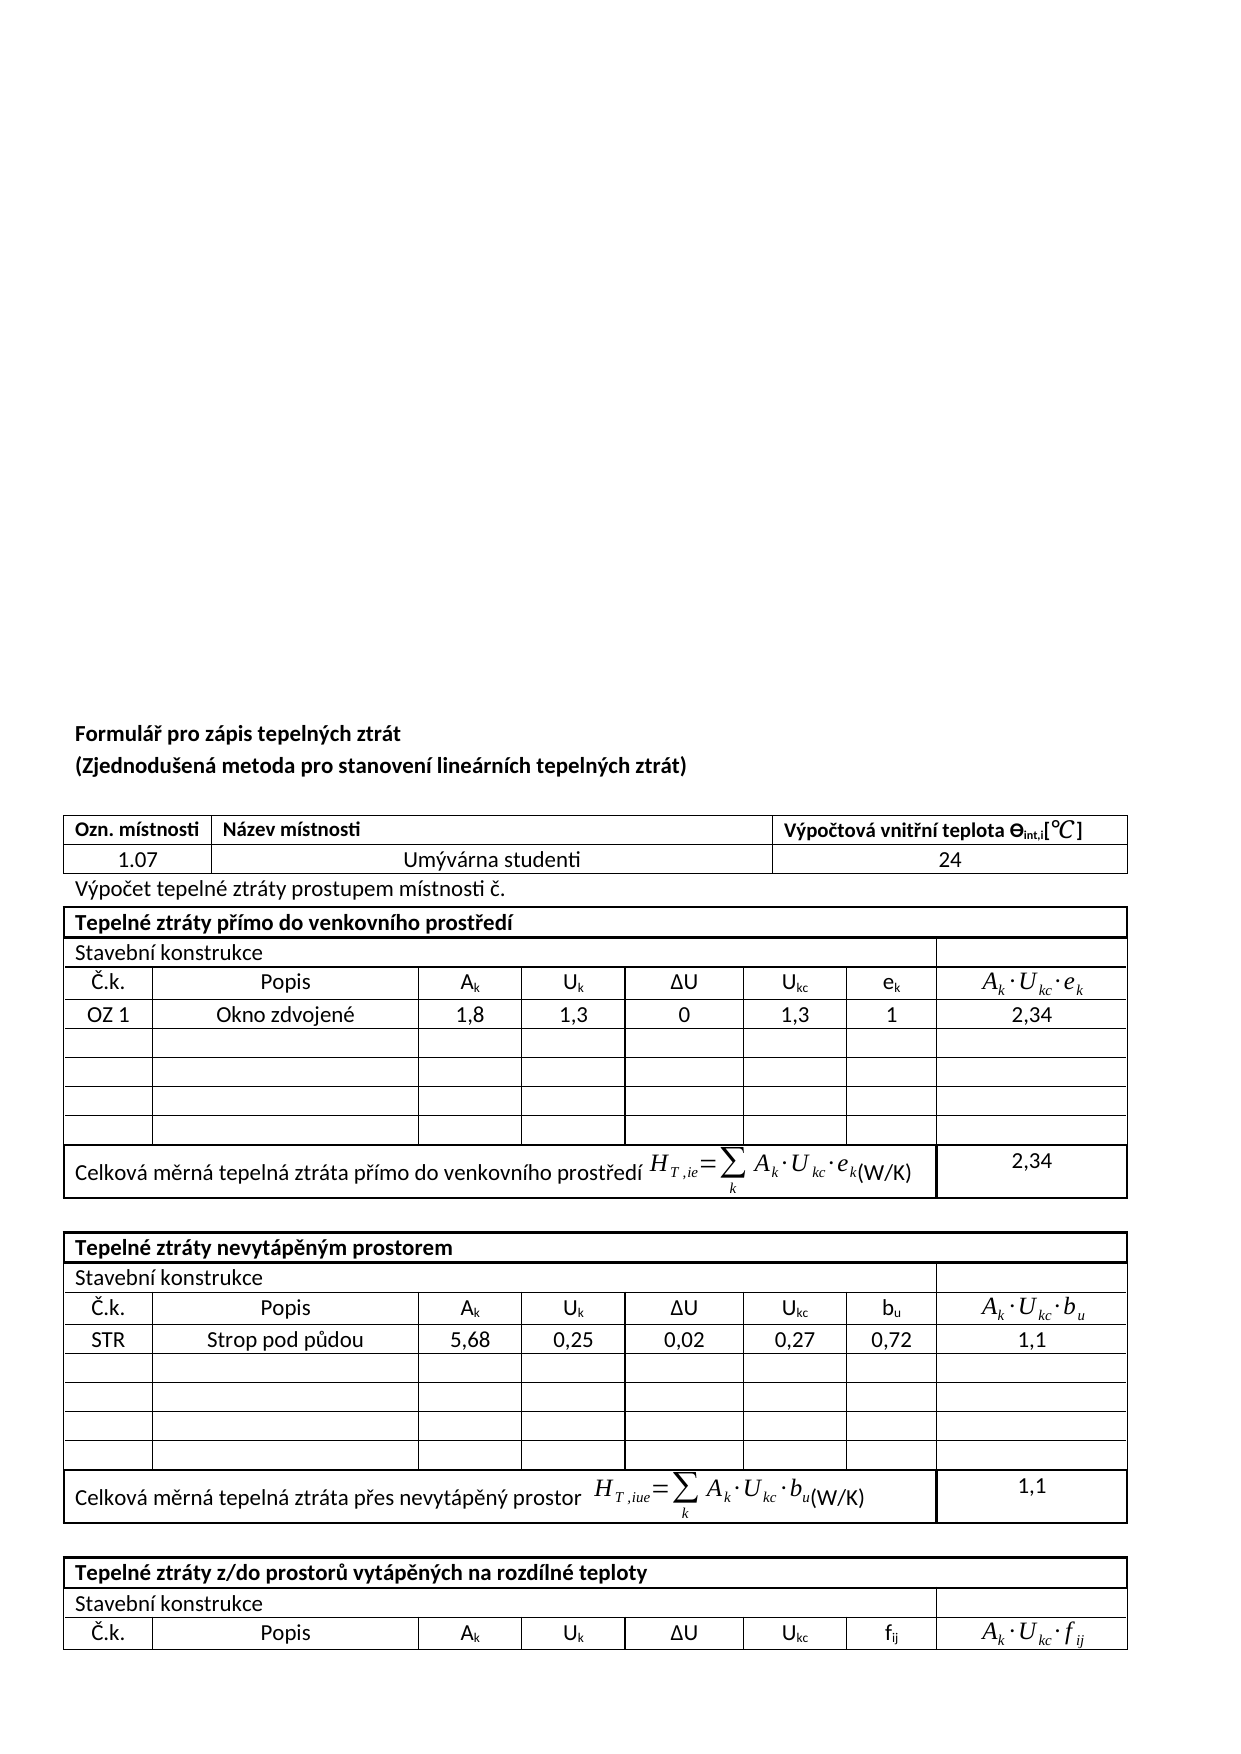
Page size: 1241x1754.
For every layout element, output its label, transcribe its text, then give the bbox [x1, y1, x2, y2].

table_cell [847, 1029, 936, 1057]
table_cell [522, 1029, 624, 1057]
table_cell Stavební konstrukce [64, 1264, 936, 1292]
table_cell [419, 1383, 521, 1411]
table_cell 1,8 [419, 1000, 521, 1028]
table_cell [744, 1029, 846, 1057]
table_cell [847, 1441, 936, 1469]
table_cell Umývárna studenti [212, 845, 772, 873]
table_cell 1,1 [938, 1471, 1126, 1522]
table_cell [153, 1116, 418, 1144]
table_cell Popis [153, 1618, 418, 1649]
table_cell 1,1 [937, 1324, 1127, 1353]
table_cell [937, 966, 1127, 999]
table_cell 5,68 [419, 1325, 521, 1353]
table_cell [153, 1383, 418, 1411]
table_cell 0,27 [744, 1325, 846, 1353]
table_cell [937, 1382, 1127, 1411]
table_header Tepelné ztráty z/do prostorů vytápěných na rozdílné teploty [65, 1559, 1126, 1587]
table_cell 1 [847, 1000, 936, 1028]
table_cell [626, 1087, 743, 1115]
table_cell [937, 1057, 1127, 1086]
table_cell [419, 1441, 521, 1469]
table_header Tepelné ztráty nevytápěným prostorem [65, 1234, 1126, 1261]
table_cell [419, 1058, 521, 1086]
table_cell 0 [626, 1000, 743, 1028]
table_cell [626, 1383, 743, 1411]
table_cell bu [847, 1293, 936, 1324]
table_cell [847, 1354, 936, 1382]
table_cell Ukc [744, 1618, 846, 1649]
table_cell [626, 1412, 743, 1440]
text (Zjednodušená metoda pro stanovení lineárních tepelných ztrát) [75, 751, 1165, 779]
table_cell [847, 1058, 936, 1086]
table_cell [847, 1116, 936, 1144]
table_cell [522, 1116, 624, 1144]
table_cell Celková měrná tepelná ztráta přímo do venkovního prostředí (W/K) [65, 1146, 935, 1197]
table_cell [626, 1441, 743, 1469]
table_cell Uk [522, 1293, 624, 1324]
table_cell ek [847, 968, 936, 999]
table_cell [153, 1441, 418, 1469]
table_cell [744, 1383, 846, 1411]
table_cell [522, 1383, 624, 1411]
table_cell [847, 1087, 936, 1115]
table_cell [744, 1058, 846, 1086]
table_cell [64, 1086, 152, 1115]
table_cell Popis [153, 968, 418, 999]
table_cell [937, 1411, 1127, 1440]
table_cell [937, 1264, 1127, 1292]
table_cell [522, 1354, 624, 1382]
table_header Název místnosti [212, 816, 772, 844]
table_cell [419, 1116, 521, 1144]
table_cell Č.k. [64, 966, 152, 999]
table_cell 1.07 [64, 845, 211, 873]
table_cell [153, 1029, 418, 1057]
table_cell [64, 1411, 152, 1440]
text Výpočet tepelné ztráty prostupem místnosti č. [75, 874, 1165, 902]
table_cell 0,25 [522, 1325, 624, 1353]
table_cell Ukc [744, 1293, 846, 1324]
table_cell Strop pod půdou [153, 1325, 418, 1353]
table_cell [153, 1087, 418, 1115]
table_cell [419, 1029, 521, 1057]
table_cell [64, 1057, 152, 1086]
table_cell [937, 1115, 1127, 1144]
table_cell [64, 1028, 152, 1057]
table_cell Ukc [744, 968, 846, 999]
table_cell [744, 1441, 846, 1469]
table_cell 0,72 [847, 1325, 936, 1353]
table_cell [419, 1412, 521, 1440]
table_cell [937, 1028, 1127, 1057]
table_cell [937, 1086, 1127, 1115]
table_cell 24 [773, 845, 1127, 873]
table_cell 2,34 [937, 999, 1127, 1028]
table_cell Uk [522, 1618, 624, 1649]
table_cell Celková měrná tepelná ztráta přes nevytápěný prostor (W/K) [65, 1471, 935, 1522]
table_cell [153, 1058, 418, 1086]
table_cell [626, 1116, 743, 1144]
table_cell Č.k. [64, 1617, 152, 1649]
table_cell ΔU [626, 1618, 743, 1649]
table_cell 0,02 [626, 1325, 743, 1353]
table_cell [419, 1087, 521, 1115]
table_cell fij [847, 1618, 936, 1649]
table_cell Ak [419, 1618, 521, 1649]
text Formulář pro zápis tepelných ztrát [75, 719, 1165, 747]
table_cell [626, 1058, 743, 1086]
table_cell [744, 1116, 846, 1144]
table_cell [153, 1412, 418, 1440]
table_cell [937, 1617, 1127, 1649]
table_cell [937, 1292, 1127, 1324]
table_cell Ak [419, 1293, 521, 1324]
table_cell [64, 1353, 152, 1382]
table_cell [744, 1412, 846, 1440]
table_cell [419, 1354, 521, 1382]
table_cell [626, 1029, 743, 1057]
table_cell Ak [419, 968, 521, 999]
table_cell Stavební konstrukce [64, 1589, 936, 1617]
table_cell ΔU [626, 1293, 743, 1324]
table_cell Popis [153, 1293, 418, 1324]
table_cell [153, 1354, 418, 1382]
table_cell [847, 1412, 936, 1440]
table_cell STR [64, 1324, 152, 1353]
table_cell [64, 1382, 152, 1411]
table_cell [522, 1087, 624, 1115]
table_cell [847, 1383, 936, 1411]
table_cell Uk [522, 968, 624, 999]
table_cell ΔU [626, 968, 743, 999]
table_cell [744, 1354, 846, 1382]
table_cell Č.k. [64, 1292, 152, 1324]
table_cell [64, 1440, 152, 1469]
table_header Ozn. místnosti [64, 816, 211, 844]
table_cell [64, 1115, 152, 1144]
table_cell [937, 1353, 1127, 1382]
table_cell [937, 939, 1127, 966]
table_cell 2,34 [938, 1146, 1126, 1197]
table_cell [626, 1354, 743, 1382]
table_cell [522, 1058, 624, 1086]
table_cell [937, 1440, 1127, 1469]
table_cell Okno zdvojené [153, 1000, 418, 1028]
table_cell 1,3 [522, 1000, 624, 1028]
table_cell [522, 1412, 624, 1440]
table_cell [522, 1441, 624, 1469]
table_cell 1,3 [744, 1000, 846, 1028]
table_cell OZ 1 [64, 999, 152, 1028]
table_cell Stavební konstrukce [64, 939, 936, 966]
table_cell [744, 1087, 846, 1115]
table_header Výpočtová vnitřní teplota Ɵint,i[] [773, 816, 1127, 844]
table_cell [937, 1589, 1127, 1617]
table_header Tepelné ztráty přímo do venkovního prostředí [65, 908, 1126, 936]
